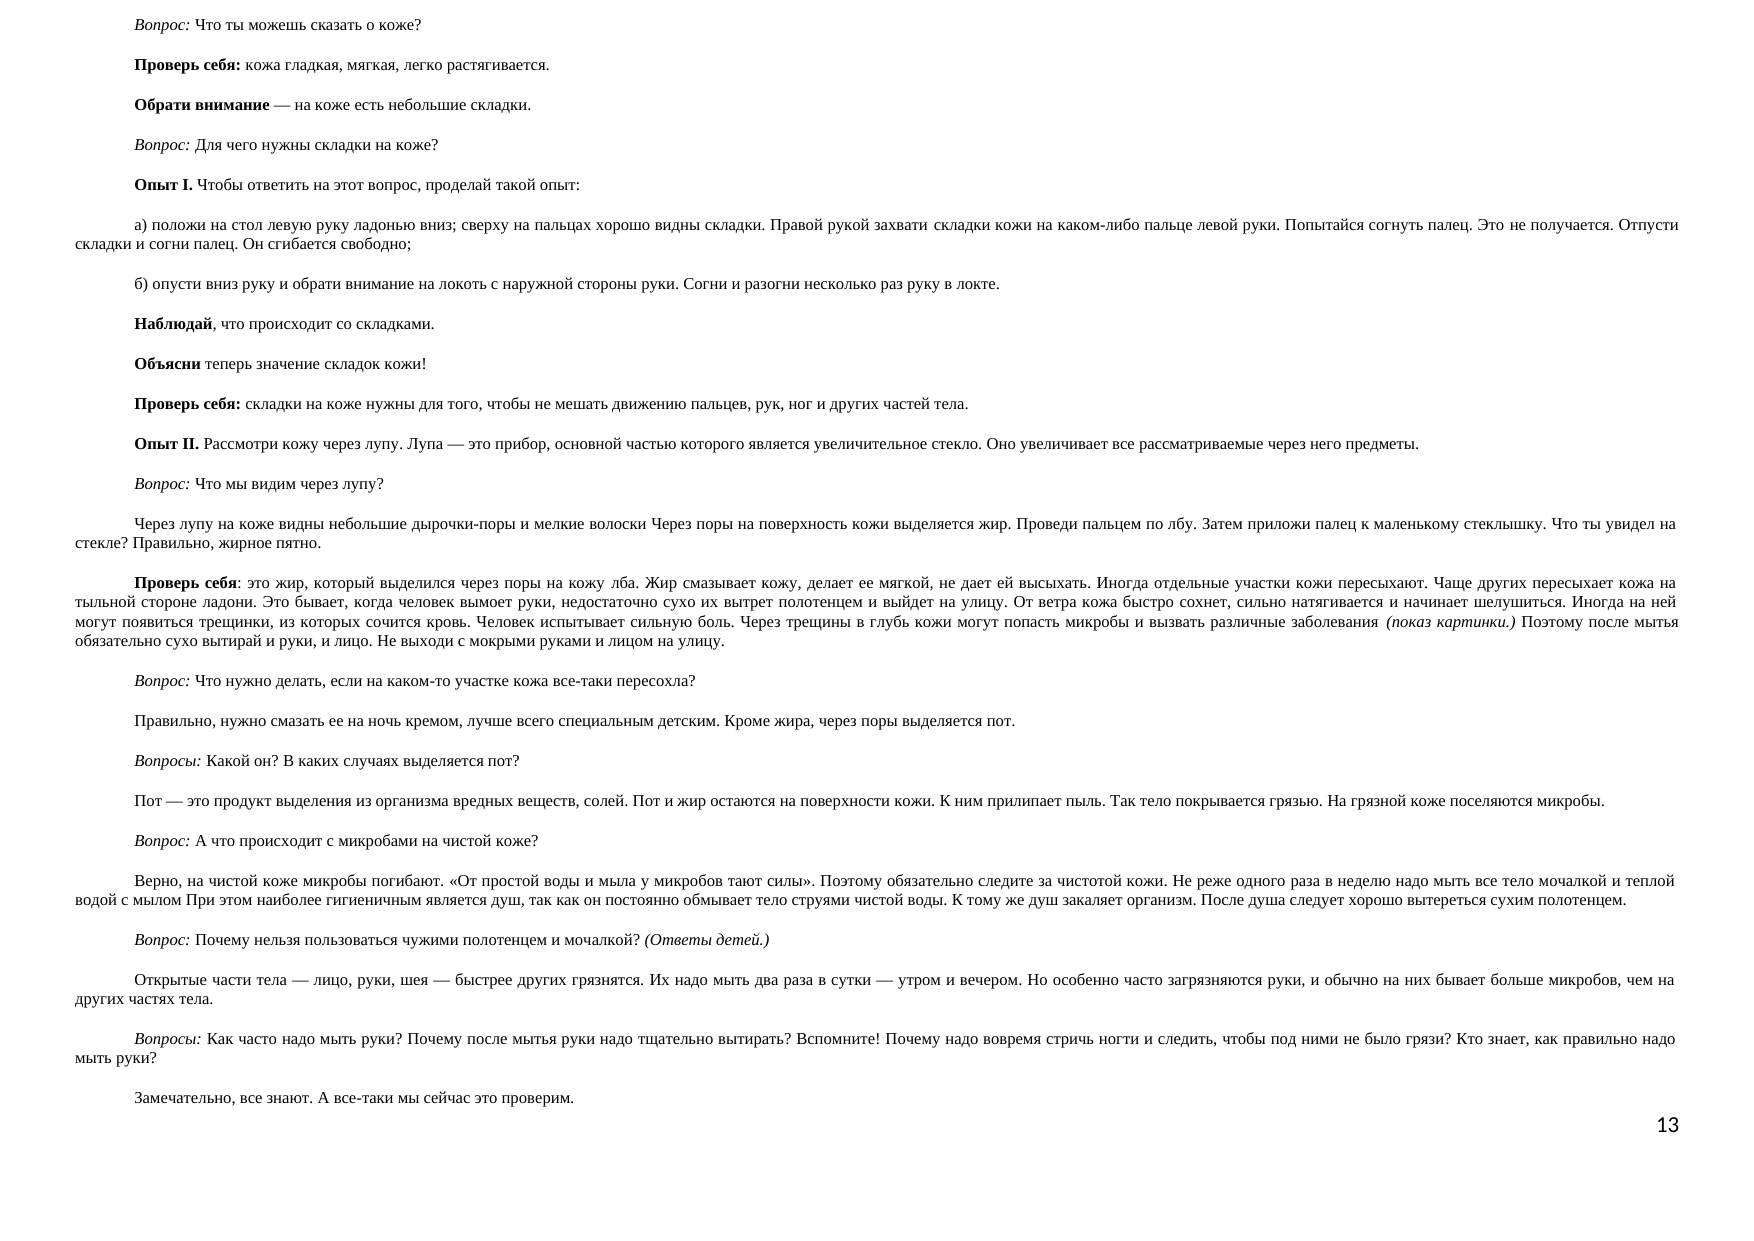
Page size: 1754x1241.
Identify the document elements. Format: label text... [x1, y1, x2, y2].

text Вопрос: Что ты можешь сказать о коже? [75, 15, 1679, 34]
text Замечательно, все знают. А все-таки мы сейчас это проверим. [75, 1088, 1679, 1107]
text Вопрос: Что нужно делать, если на каком-то участке кожа все-таки пересохла? [75, 671, 1679, 690]
text Вопросы: Как часто надо мыть руки? Почему после мытья руки надо тщательно вытирать? Вспомните! Почему надо вовремя стричь ногти и следить, чтобы под ними не было грязи? Кто знает, как правильно надо мыть руки? [75, 1029, 1679, 1067]
text Объясни теперь значение складок кожи! [75, 354, 1679, 373]
text а) положи на стол левую руку ладонью вниз; сверху на пальцах хорошо видны складки. Правой рукой захвати складки кожи на каком-либо пальце левой руки. Попытайся согнуть палец. Это не получается. Отпусти складки и согни палец. Он сгибается свободно; [75, 215, 1679, 253]
text Вопросы: Какой он? В каких случаях выделяется пот? [75, 751, 1679, 770]
text Вопрос: А что происходит с микробами на чистой коже? [75, 831, 1679, 850]
text Обрати внимание — на коже есть небольшие складки. [75, 95, 1679, 114]
text Открытые части тела — лицо, руки, шея — быстрее других грязнятся. Их надо мыть два раза в сутки — утром и вечером. Но особенно часто загрязняются руки, и обычно на них бывает больше микробов, чем на других частях тела. [75, 970, 1679, 1008]
text Вопрос: Что мы видим через лупу? [75, 474, 1679, 493]
text Проверь себя: кожа гладкая, мягкая, легко растягивается. [75, 55, 1679, 74]
text б) опусти вниз руку и обрати внимание на локоть с наружной стороны руки. Согни и разогни несколько раз руку в локте. [75, 274, 1679, 293]
text Проверь себя: складки на коже нужны для того, чтобы не мешать движению пальцев, рук, ног и других частей тела. [75, 394, 1679, 413]
text Проверь себя: это жир, который выделился через поры на кожу лба. Жир смазывает кожу, делает ее мягкой, не дает ей высыхать. Иногда отдельные участки кожи пересыхают. Чаще других пересыхает кожа на тыльной стороне ладони. Это бывает, когда человек вымоет руки, недостаточно сухо их вытрет полотенцем и выйдет на улицу. От ветра кожа быстро сохнет, сильно натягивается и начинает шелушиться. Иногда на ней могут появиться трещинки, из которых сочится кровь. Человек испытывает сильную боль. Через трещины в глубь кожи могут попасть микробы и вызвать различные заболевания (показ картинки.) Поэтому после мытья обязательно сухо вытирай и руки, и лицо. Не выходи с мокрыми руками и лицом на улицу. [75, 573, 1679, 650]
text Через лупу на коже видны небольшие дырочки-поры и мелкие волоски Через поры на поверхность кожи выделяется жир. Проведи пальцем по лбу. Затем приложи палец к маленькому стеклышку. Что ты увидел на стекле? Правильно, жирное пятно. [75, 514, 1679, 552]
text Опыт II. Рассмотри кожу через лупу. Лупа — это прибор, основной частью которого является увеличительное стекло. Оно увеличивает все рассматриваемые через него предметы. [75, 434, 1679, 453]
text Верно, на чистой коже микробы погибают. «От простой воды и мыла у микробов тают силы». Поэтому обязательно следите за чистотой кожи. Не реже одного раза в неделю надо мыть все тело мочалкой и теплой водой с мылом При этом наиболее гигиеничным является душ, так как он постоянно обмывает тело струями чистой воды. К тому же душ закаляет организм. После душа следует хорошо вытереться сухим полотенцем. [75, 871, 1679, 909]
text Опыт I. Чтобы ответить на этот вопрос, проделай такой опыт: [75, 175, 1679, 194]
text Наблюдай, что происходит со складками. [75, 314, 1679, 333]
text Правильно, нужно смазать ее на ночь кремом, лучше всего специальным детским. Кроме жира, через поры выделяется пот. [75, 711, 1679, 730]
text Вопрос: Почему нельзя пользоваться чужими полотенцем и мочалкой? (Ответы детей.) [75, 930, 1679, 949]
text Пот — это продукт выделения из организма вредных веществ, солей. Пот и жир остаются на поверхности кожи. К ним прилипает пыль. Так тело покрывается грязью. На грязной коже поселяются микробы. [75, 791, 1679, 810]
text Вопрос: Для чего нужны складки на коже? [75, 135, 1679, 154]
